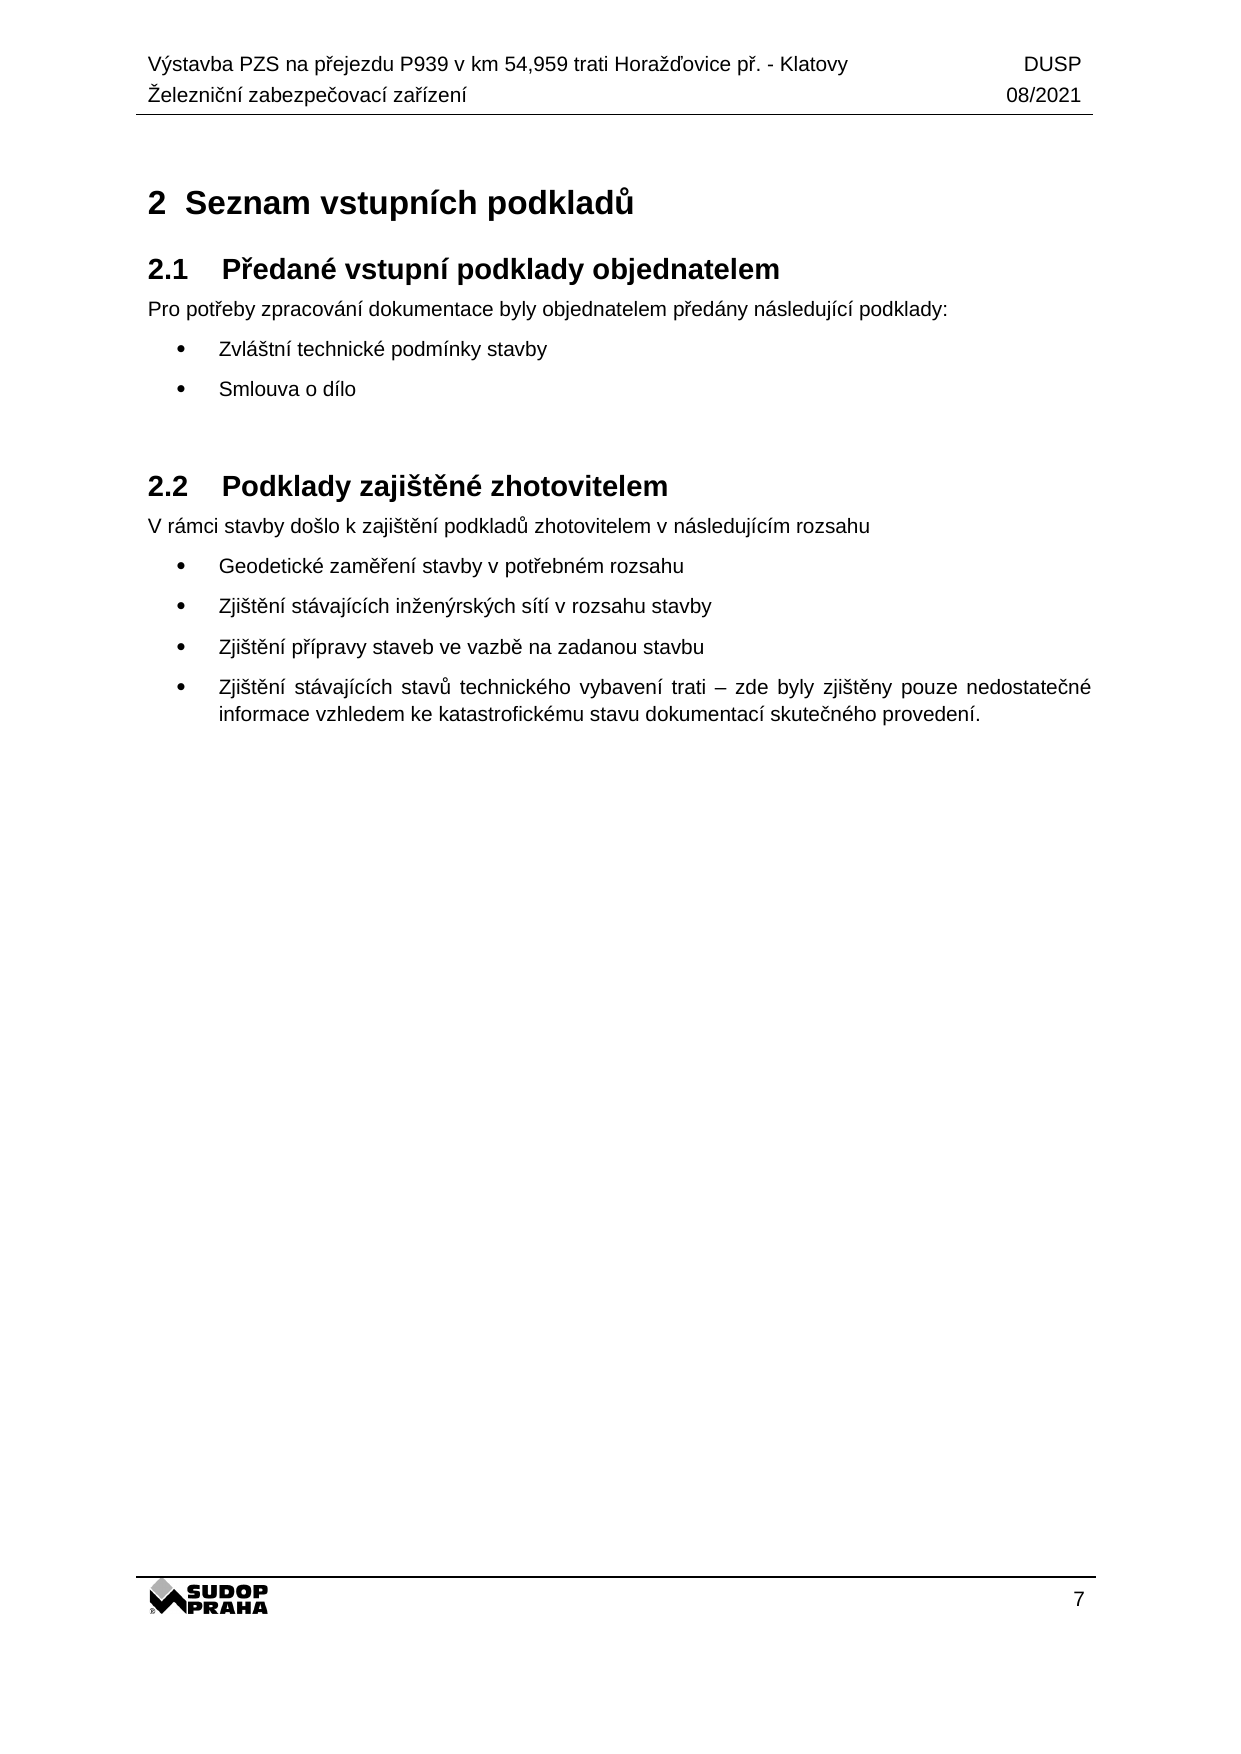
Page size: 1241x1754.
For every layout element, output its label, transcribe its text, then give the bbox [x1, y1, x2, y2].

text Geodetické zaměření stavby v potřebném rozsahu [177, 554, 1092, 578]
text Zjištění stávajících stavů technického vybavení trati – zde byly zjištěny pouze nedostatečné informace vzhledem ke katastrofickému stavu dokumentací skutečného provedení. [177, 674, 1092, 726]
text Smlouva o dílo [177, 377, 1092, 401]
subtitle Seznam vstupních podkladů [148, 183, 1092, 221]
text Zjištění stávajících inženýrských sítí v rozsahu stavby [177, 594, 1092, 618]
picture [149, 1578, 268, 1614]
text V rámci stavby došlo k zajištění podkladů zhotovitelem v následujícím rozsahu [148, 514, 1092, 538]
subtitle Předané vstupní podklady objednatelem [148, 252, 1092, 286]
text Zjištění přípravy staveb ve vazbě na zadanou stavbu [177, 634, 1092, 658]
text Pro potřeby zpracování dokumentace byly objednatelem předány následující podklady: [148, 297, 1092, 321]
subtitle Podklady zajištěné zhotovitelem [148, 469, 1092, 503]
text Zvláštní technické podmínky stavby [177, 337, 1092, 361]
